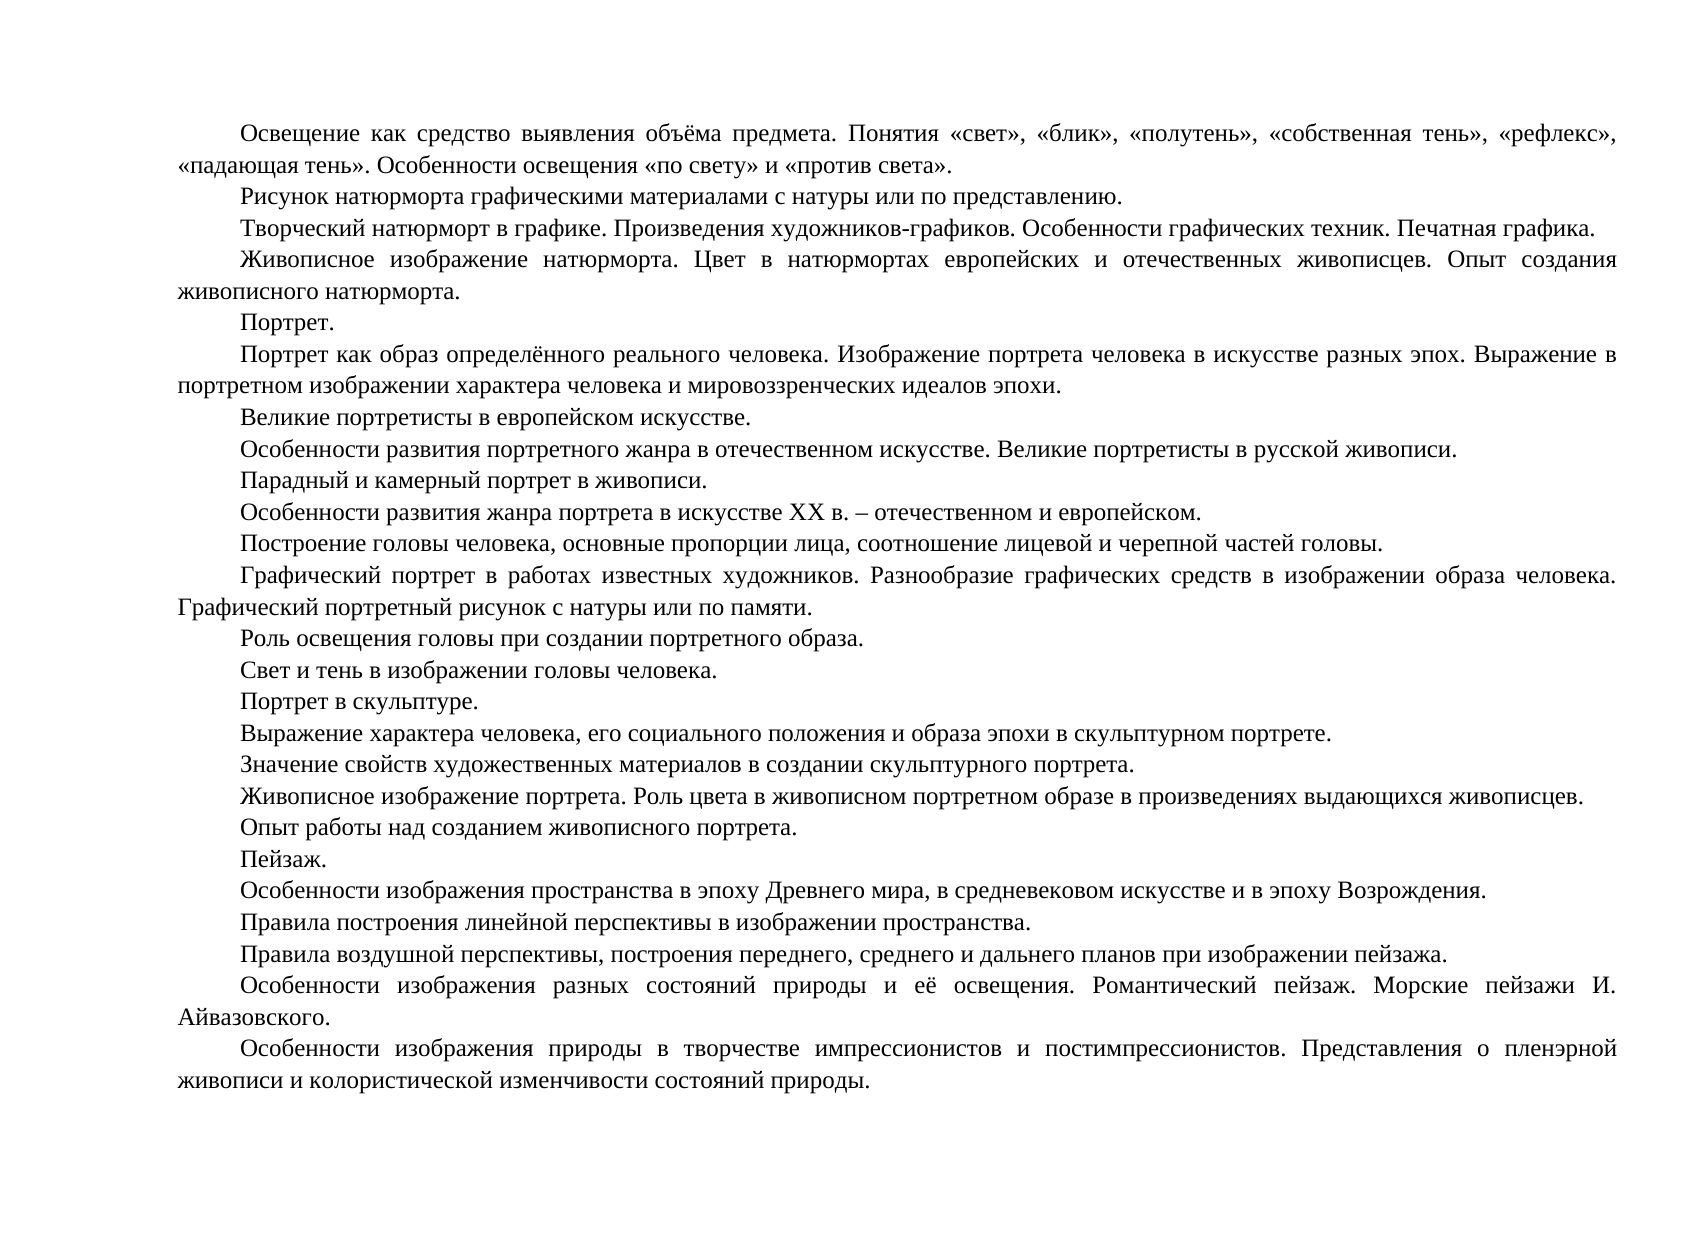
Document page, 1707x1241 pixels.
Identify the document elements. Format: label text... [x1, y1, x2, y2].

text Опыт работы над созданием живописного портрета. [177, 812, 1618, 841]
text Великие портретисты в европейском искусстве. [177, 402, 1618, 431]
text Творческий натюрморт в графике. Произведения художников-графиков. Особенности графических техник. Печатная графика. [177, 213, 1618, 242]
text Пейзаж. [177, 844, 1618, 873]
text Роль освещения головы при создании портретного образа. [177, 623, 1618, 652]
text Правила воздушной перспективы, построения переднего, среднего и дальнего планов при изображении пейзажа. [177, 939, 1618, 967]
text Освещение как средство выявления объёма предмета. Понятия «свет», «блик», «полутень», «собственная тень», «рефлекс», «падающая тень». Особенности освещения «по свету» и «против света». [177, 118, 1618, 178]
text Свет и тень в изображении головы человека. [177, 655, 1618, 683]
text Парадный и камерный портрет в живописи. [177, 465, 1618, 494]
text Особенности изображения пространства в эпоху Древнего мира, в средневековом искусстве и в эпоху Возрождения. [177, 876, 1618, 904]
text Живописное изображение портрета. Роль цвета в живописном портретном образе в произведениях выдающихся живописцев. [177, 781, 1618, 810]
text Живописное изображение натюрморта. Цвет в натюрмортах европейских и отечественных живописцев. Опыт создания живописного натюрморта. [177, 244, 1618, 305]
text Значение свойств художественных материалов в создании скульптурного портрета. [177, 749, 1618, 778]
text Рисунок натюрморта графическими материалами с натуры или по представлению. [177, 181, 1618, 210]
text Портрет. [177, 307, 1618, 336]
text Портрет в скульптуре. [177, 686, 1618, 715]
text Особенности изображения природы в творчестве импрессионистов и постимпрессионистов. Представления о пленэрной живописи и колористической изменчивости состояний природы. [177, 1033, 1618, 1094]
text Портрет как образ определённого реального человека. Изображение портрета человека в искусстве разных эпох. Выражение в портретном изображении характера человека и мировоззренческих идеалов эпохи. [177, 339, 1618, 399]
text Построение головы человека, основные пропорции лица, соотношение лицевой и черепной частей головы. [177, 528, 1618, 557]
text Правила построения линейной перспективы в изображении пространства. [177, 907, 1618, 936]
text Графический портрет в работах известных художников. Разнообразие графических средств в изображении образа человека. Графический портретный рисунок с натуры или по памяти. [177, 560, 1618, 620]
text Особенности развития жанра портрета в искусстве ХХ в. – отечественном и европейском. [177, 497, 1618, 526]
text Особенности изображения разных состояний природы и её освещения. Романтический пейзаж. Морские пейзажи И. Айвазовского. [177, 970, 1618, 1031]
text Особенности развития портретного жанра в отечественном искусстве. Великие портретисты в русской живописи. [177, 434, 1618, 462]
text Выражение характера человека, его социального положения и образа эпохи в скульптурном портрете. [177, 718, 1618, 747]
